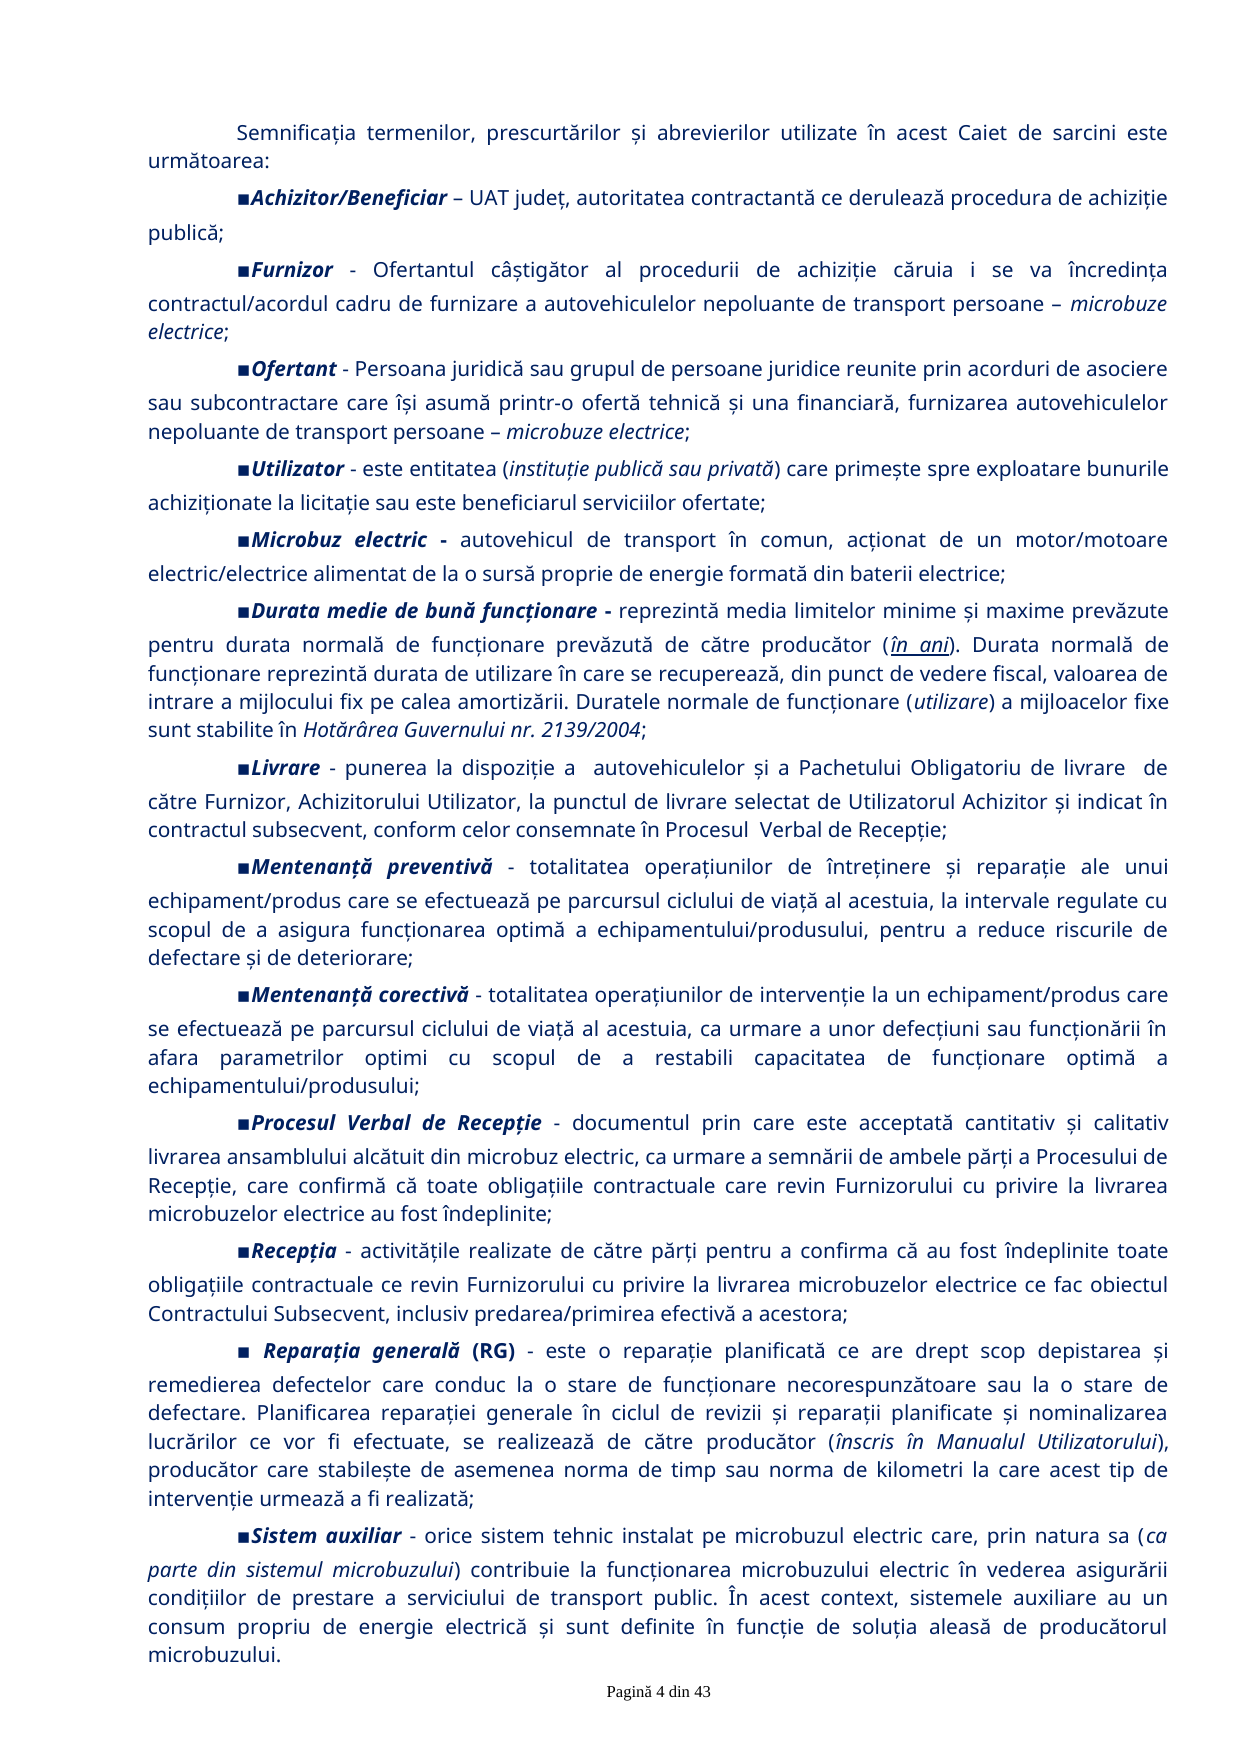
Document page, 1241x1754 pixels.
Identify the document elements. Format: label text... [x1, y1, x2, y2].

list Mentenanță corectivă - totalitatea operațiunilor de intervenție la un echipament/produs care se efectuează pe parcursul ciclului de viață al acestuia, ca urmare a unor defecțiuni sau funcționării în afara parametrilor optimi cu scopul de a restabili capacitatea de funcționare optimă a echipamentului/produsului; [148, 972, 1169, 1100]
list Procesul Verbal de Recepție - documentul prin care este acceptată cantitativ și calitativ livrarea ansamblului alcătuit din microbuz electric, ca urmare a semnării de ambele părți a Procesului de Recepție, care confirmă că toate obligațiile contractuale care revin Furnizorului cu privire la livrarea microbuzelor electrice au fost îndeplinite; [148, 1100, 1169, 1228]
list Mentenanță preventivă - totalitatea operațiunilor de întreținere și reparație ale unui echipament/produs care se efectuează pe parcursul ciclului de viață al acestuia, la intervale regulate cu scopul de a asigura funcționarea optimă a echipamentului/produsului, pentru a reduce riscurile de defectare și de deteriorare; [148, 844, 1169, 972]
list Recepția - activitățile realizate de către părți pentru a confirma că au fost îndeplinite toate obligațiile contractuale ce revin Furnizorului cu privire la livrarea microbuzelor electrice ce fac obiectul Contractului Subsecvent, inclusiv predarea/primirea efectivă a acestora; [148, 1228, 1169, 1327]
list Furnizor - Ofertantul câștigător al procedurii de achiziție căruia i se va încredința contractul/acordul cadru de furnizare a autovehiculelor nepoluante de transport persoane – microbuze electrice; [148, 246, 1169, 346]
list Achizitor/Beneficiar – UAT județ, autoritatea contractantă ce derulează procedura de achiziție publică; [148, 175, 1169, 246]
list Utilizator - este entitatea (instituție publică sau privată) care primește spre exploatare bunurile achiziționate la licitație sau este beneficiarul serviciilor ofertate; [148, 445, 1169, 516]
list Reparația generală (RG) - este o reparație planificată ce are drept scop depistarea și remedierea defectelor care conduc la o stare de funcționare necorespunzătoare sau la o stare de defectare. Planificarea reparației generale în ciclul de revizii și reparații planificate și nominalizarea lucrărilor ce vor fi efectuate, se realizează de către producător (înscris în Manualul Utilizatorului), producător care stabilește de asemenea norma de timp sau norma de kilometri la care acest tip de intervenție urmează a fi realizată; [148, 1327, 1169, 1512]
list Sistem auxiliar - orice sistem tehnic instalat pe microbuzul electric care, prin natura sa (ca parte din sistemul microbuzului) contribuie la funcționarea microbuzului electric în vederea asigurării condițiilor de prestare a serviciului de transport public. În acest context, sistemele auxiliare au un consum propriu de energie electrică și sunt definite în funcție de soluția aleasă de producătorul microbuzului. [148, 1512, 1169, 1669]
list Durata medie de bună funcționare - reprezintă media limitelor minime și maxime prevăzute pentru durata normală de funcționare prevăzută de către producător (în ani). Durata normală de funcționare reprezintă durata de utilizare în care se recuperează, din punct de vedere fiscal, valoarea de intrare a mijlocului fix pe calea amortizării. Duratele normale de funcționare (utilizare) a mijloacelor fixe sunt stabilite în Hotărârea Guvernului nr. 2139/2004; [148, 588, 1169, 744]
text Semnificația termenilor, prescurtărilor și abrevierilor utilizate în acest Caiet de sarcini este următoarea: [148, 118, 1169, 175]
list Microbuz electric - autovehicul de transport în comun, acționat de un motor/motoare electric/electrice alimentat de la o sursă proprie de energie formată din baterii electrice; [148, 516, 1169, 588]
list Ofertant - Persoana juridică sau grupul de persoane juridice reunite prin acorduri de asociere sau subcontractare care își asumă printr-o ofertă tehnică și una financiară, furnizarea autovehiculelor nepoluante de transport persoane – microbuze electrice; [148, 346, 1169, 445]
list Livrare - punerea la dispoziție a autovehiculelor și a Pachetului Obligatoriu de livrare de către Furnizor, Achizitorului Utilizator, la punctul de livrare selectat de Utilizatorul Achizitor și indicat în contractul subsecvent, conform celor consemnate în Procesul Verbal de Recepție; [148, 744, 1169, 844]
